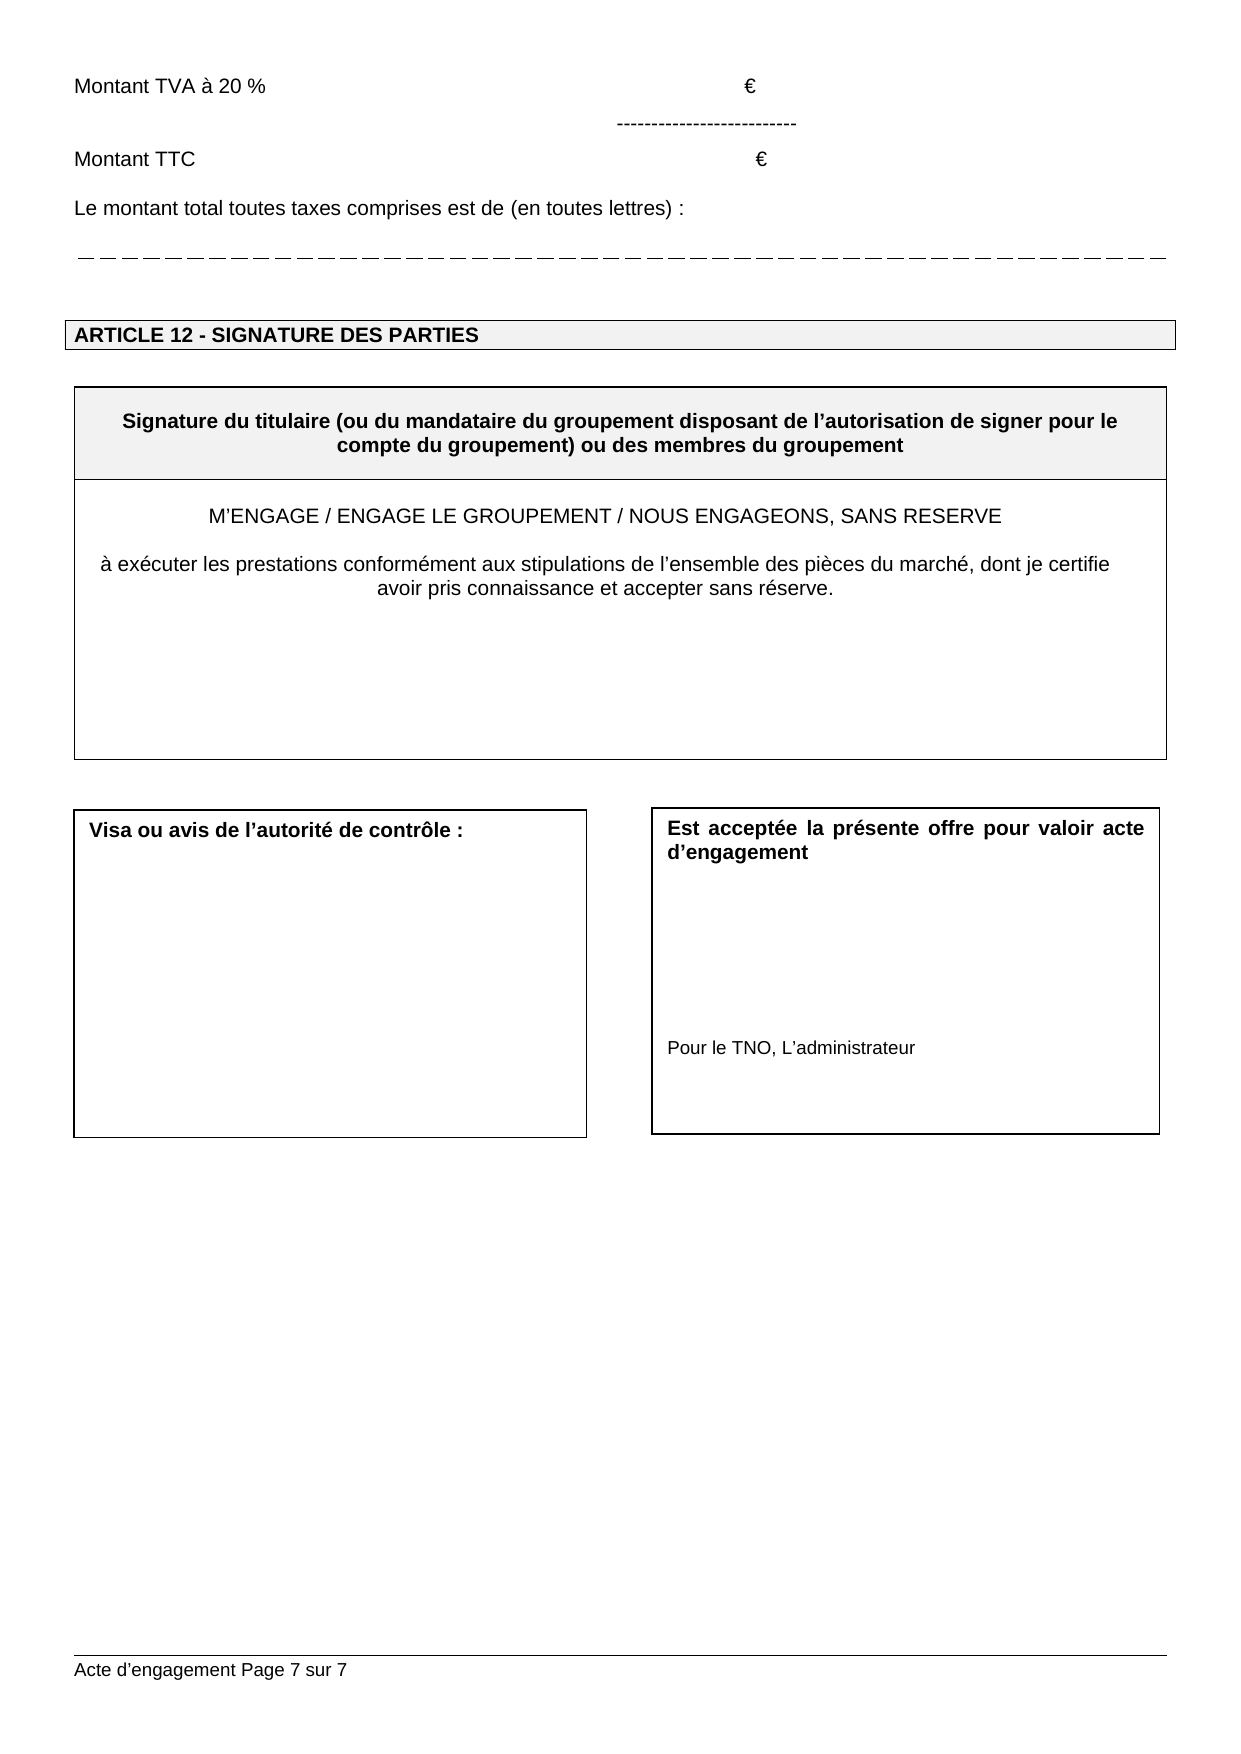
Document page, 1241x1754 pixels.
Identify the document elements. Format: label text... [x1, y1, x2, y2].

text -------------------------- [74, 110, 1166, 134]
table_cell M’ENGAGE / ENGAGE LE GROUPEMENT / NOUS ENGAGEONS, SANS RESERVE à exécuter les prestations conformément aux stipulations de l’ensemble des pièces du marché, dont je certifie avoir pris connaissance et accepter sans réserve. [75, 480, 1166, 759]
text Montant TVA à 20 % € [74, 74, 1166, 98]
text Le montant total toutes taxes comprises est de (en toutes lettres) : [74, 196, 1166, 220]
table_header Signature du titulaire (ou du mandataire du groupement disposant de l’autorisation de signer pour le compte du groupement) ou des membres du groupement [75, 388, 1166, 479]
text ARTICLE 12 - SIGNATURE DES PARTIES [66, 321, 1175, 349]
text Montant TTC € [74, 147, 1166, 171]
